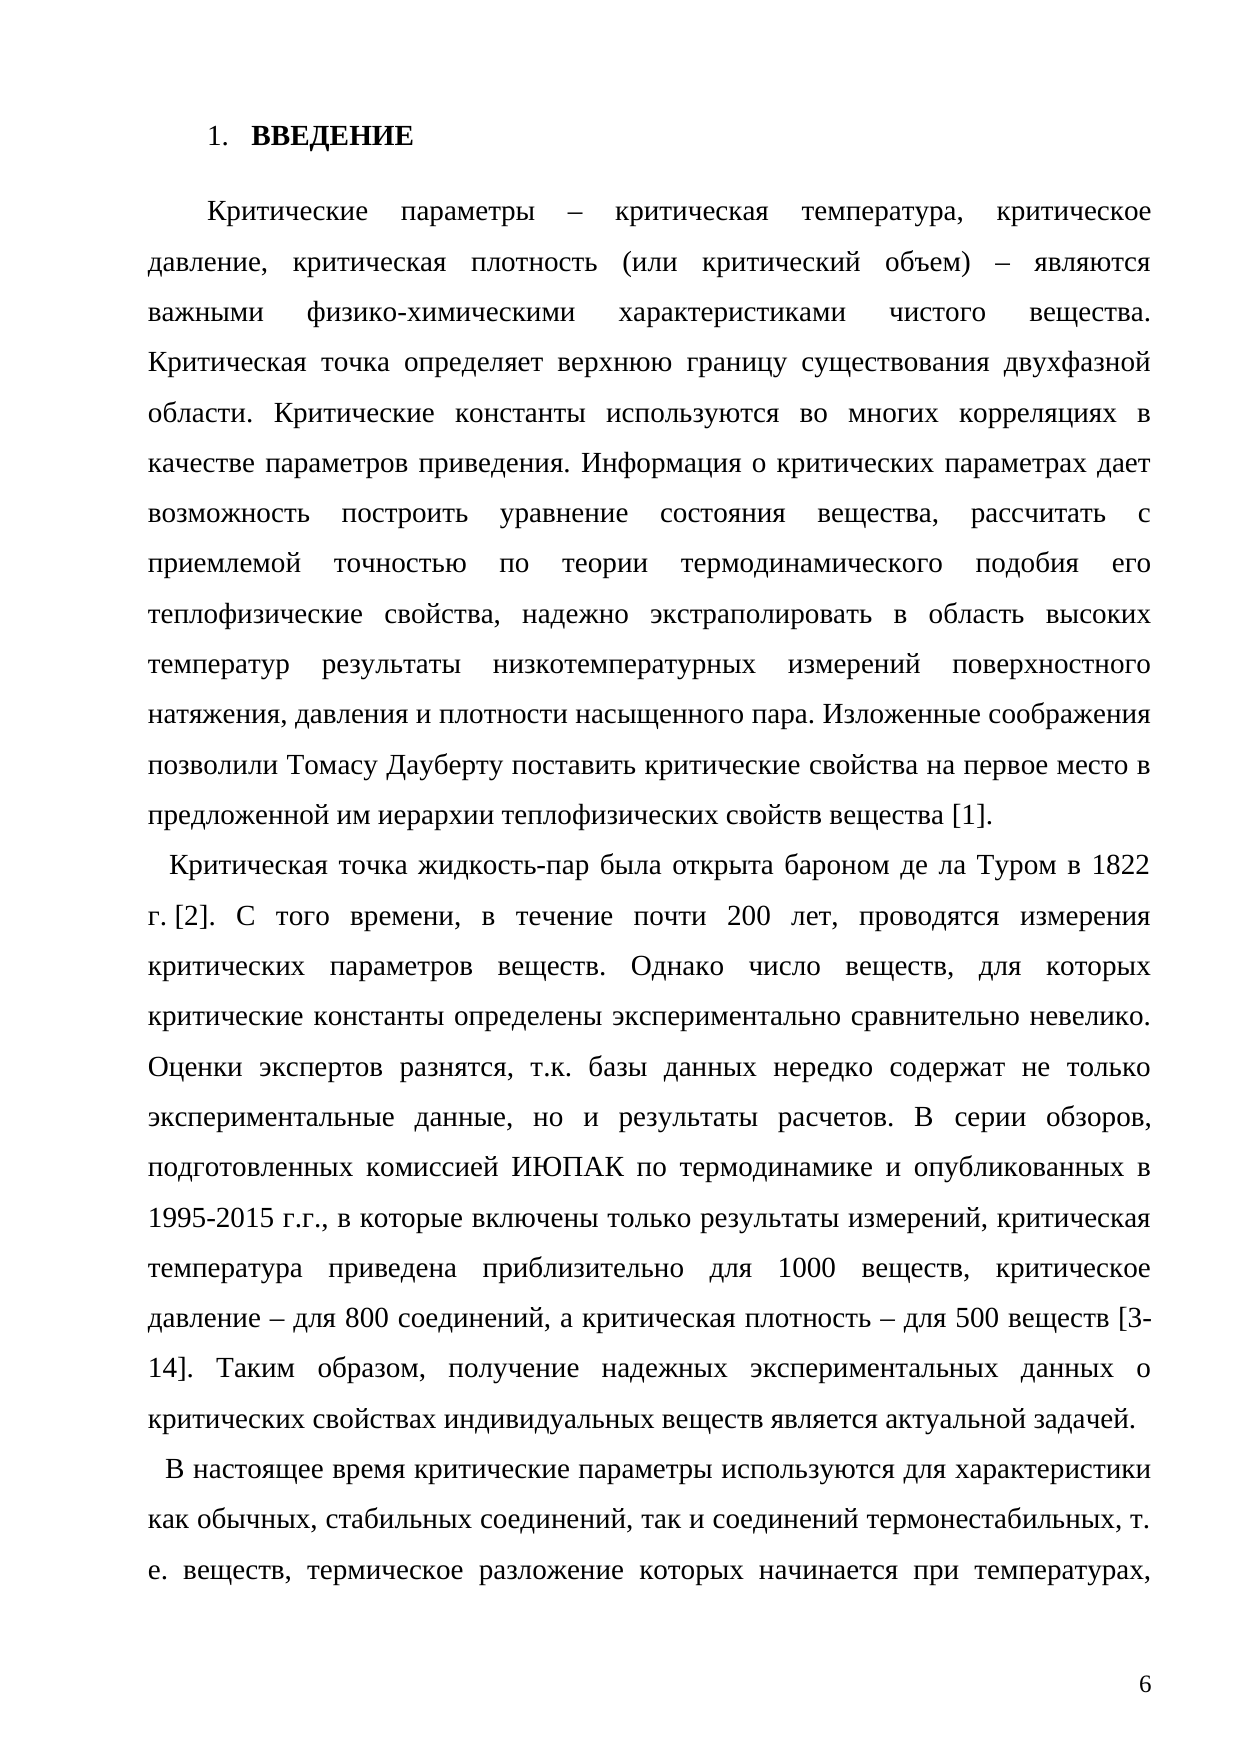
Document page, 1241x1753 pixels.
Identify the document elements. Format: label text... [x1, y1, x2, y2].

text 1. ВВЕДЕНИЕ [148, 118, 1152, 152]
text Критическая точка жидкость-пар была открыта бароном де ла Туром в . [2]. С того времени, в течение почти 200 лет, проводятся измерения критических параметров веществ. Однако число веществ, для которых критические константы определены экспериментально сравнительно невелико. Оценки экспертов разнятся, т.к. базы данных нередко содержат не только экспериментальные данные, но и результаты расчетов. В серии обзоров, подготовленных комиссией ИЮПАК по термодинамике и опубликованных в 1995-2015 г.г., в которые включены только результаты измерений, критическая температура приведена приблизительно для 1000 веществ, критическое давление – для 800 соединений, а критическая плотность – для 500 веществ [3-14]. Таким образом, получение надежных экспериментальных данных о критических свойствах индивидуальных веществ является актуальной задачей. [148, 847, 1152, 1434]
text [148, 1451, 1152, 1585]
text Критические параметры – критическая температура, критическое давление, критическая плотность (или критический объем) – являются важными физико-химическими характеристиками чистого вещества. Критическая точка определяет верхнюю границу существования двухфазной области. Критические константы используются во многих корреляциях в качестве параметров приведения. Информация о критических параметрах дает возможность построить уравнение состояния вещества, рассчитать с приемлемой точностью по теории термодинамического подобия его теплофизические свойства, надежно экстраполировать в область высоких температур результаты низкотемпературных измерений поверхностного натяжения, давления и плотности насыщенного пара. Изложенные соображения позволили Томасу Дауберту поставить критические свойства на первое место в предложенной им иерархии теплофизических свойств вещества [1]. [148, 193, 1152, 831]
